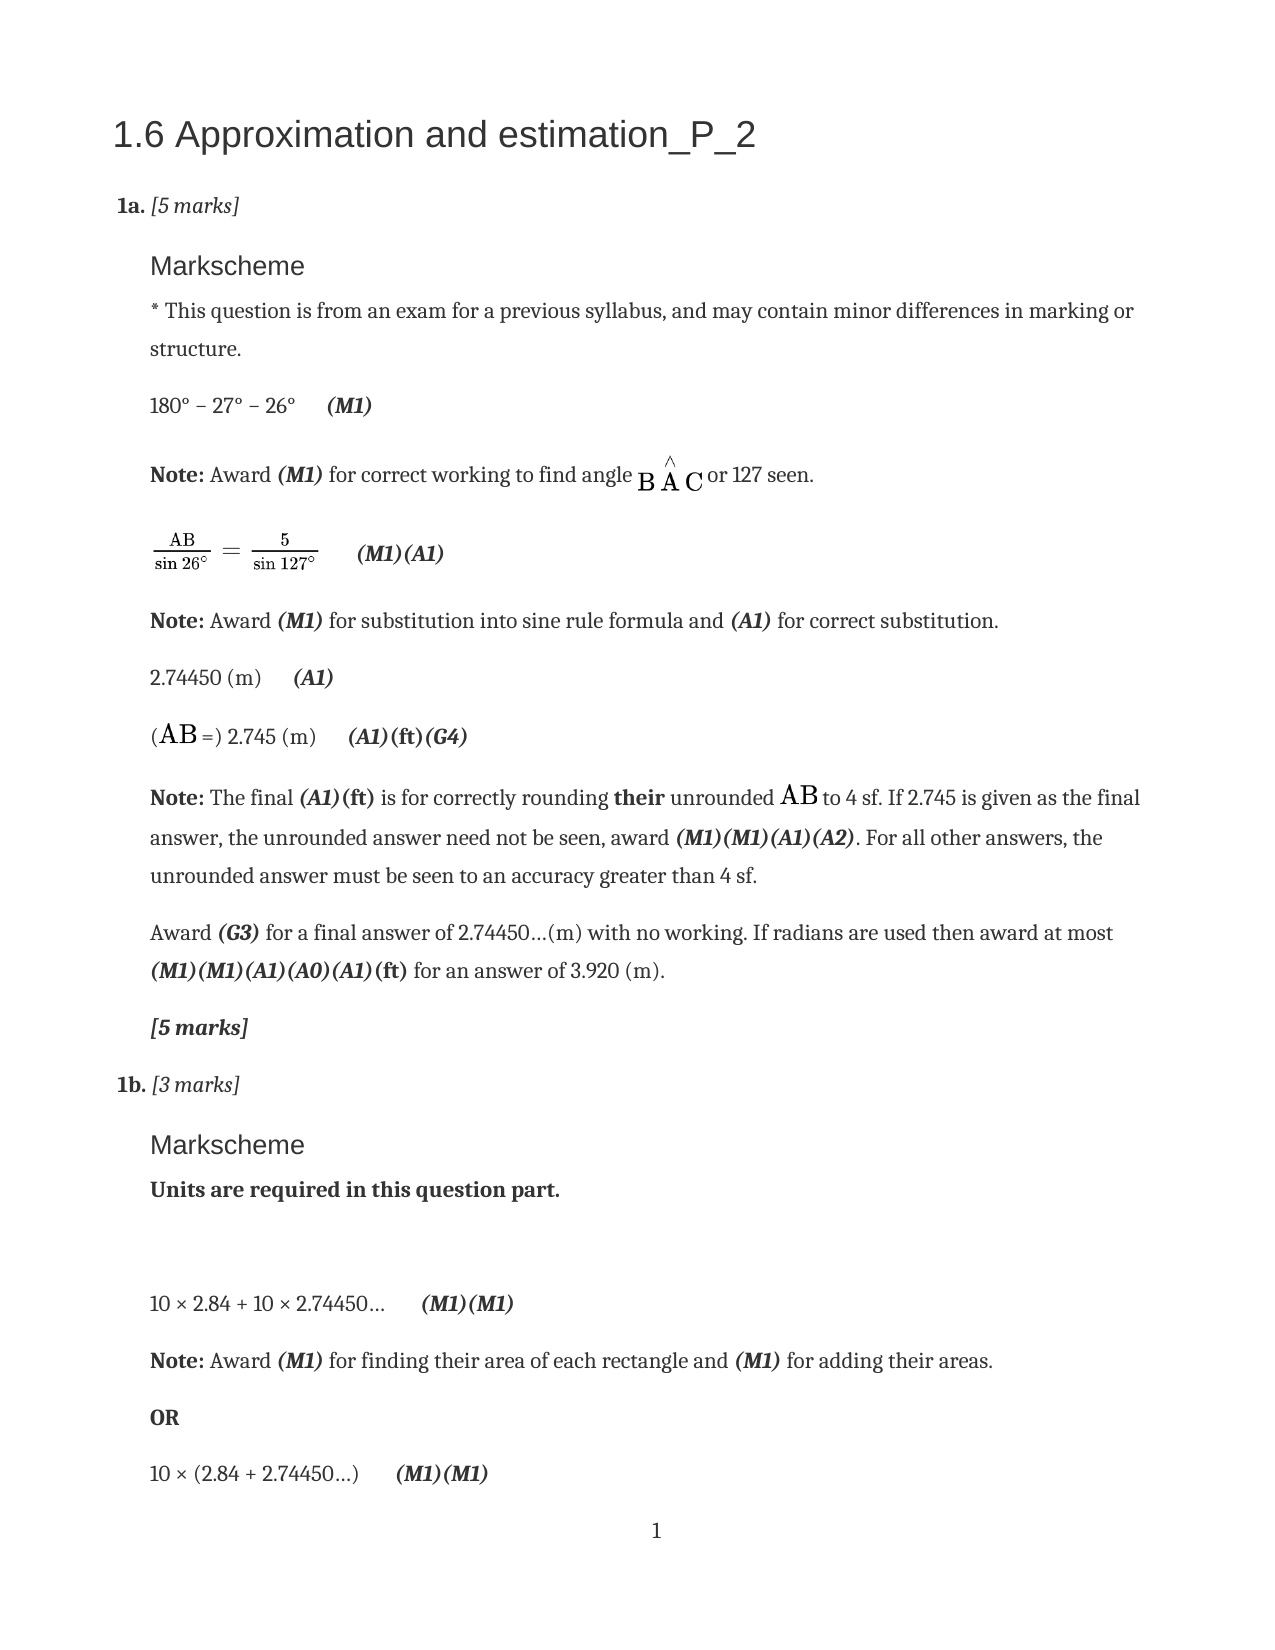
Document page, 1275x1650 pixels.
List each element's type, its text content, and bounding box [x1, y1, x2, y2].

subtitle Markscheme [150, 250, 1162, 281]
text Units are required in this question part. [150, 1177, 1162, 1203]
subtitle Markscheme [150, 1129, 1162, 1160]
text ( =) 2.745 (m) (A1)(ft)(G4) [150, 721, 1162, 752]
text * This question is from an exam for a previous syllabus, and may contain minor differences in marking or structure. [150, 298, 1162, 362]
picture [150, 529, 321, 572]
subtitle 1.6 Approximation and estimation_P_2 [112, 112, 1162, 156]
text 10 × 2.84 + 10 × 2.74450… (M1)(M1) [150, 1291, 1162, 1317]
picture [158, 721, 197, 747]
text 180° − 27° − 26° (M1) [150, 393, 1162, 419]
text 10 × (2.84 + 2.74450…) (M1)(M1) [150, 1461, 1162, 1488]
text Note: Award (M1) for correct working to find angle or 127 seen. [150, 450, 1162, 499]
text (M1)(A1) [150, 530, 1162, 577]
text Award (G3) for a final answer of 2.74450…(m) with no working. If radians are used then award at most (M1)(M1)(A1)(A0)(A1)(ft) for an answer of 3.920 (m). [150, 920, 1162, 985]
picture [779, 782, 818, 808]
text Note: The final (A1)(ft) is for correctly rounding their unrounded to 4 sf. If 2.745 is given as the final answer, the unrounded answer need not be seen, award (M1)(M1)(A1)(A2). For all other answers, the unrounded answer must be seen to an accuracy greater than 4 sf. [150, 783, 1162, 890]
text 1b. [3 marks] [112, 1072, 1162, 1098]
text 2.74450 (m) (A1) [150, 664, 1162, 691]
text Note: Award (M1) for substitution into sine rule formula and (A1) for correct substitution. [150, 608, 1162, 634]
picture [637, 449, 703, 494]
text Note: Award (M1) for finding their area of each rectangle and (M1) for adding their areas. [150, 1347, 1162, 1374]
text OR [150, 1404, 1162, 1431]
text 1a. [5 marks] [112, 193, 1162, 219]
text [5 marks] [150, 1015, 1162, 1042]
